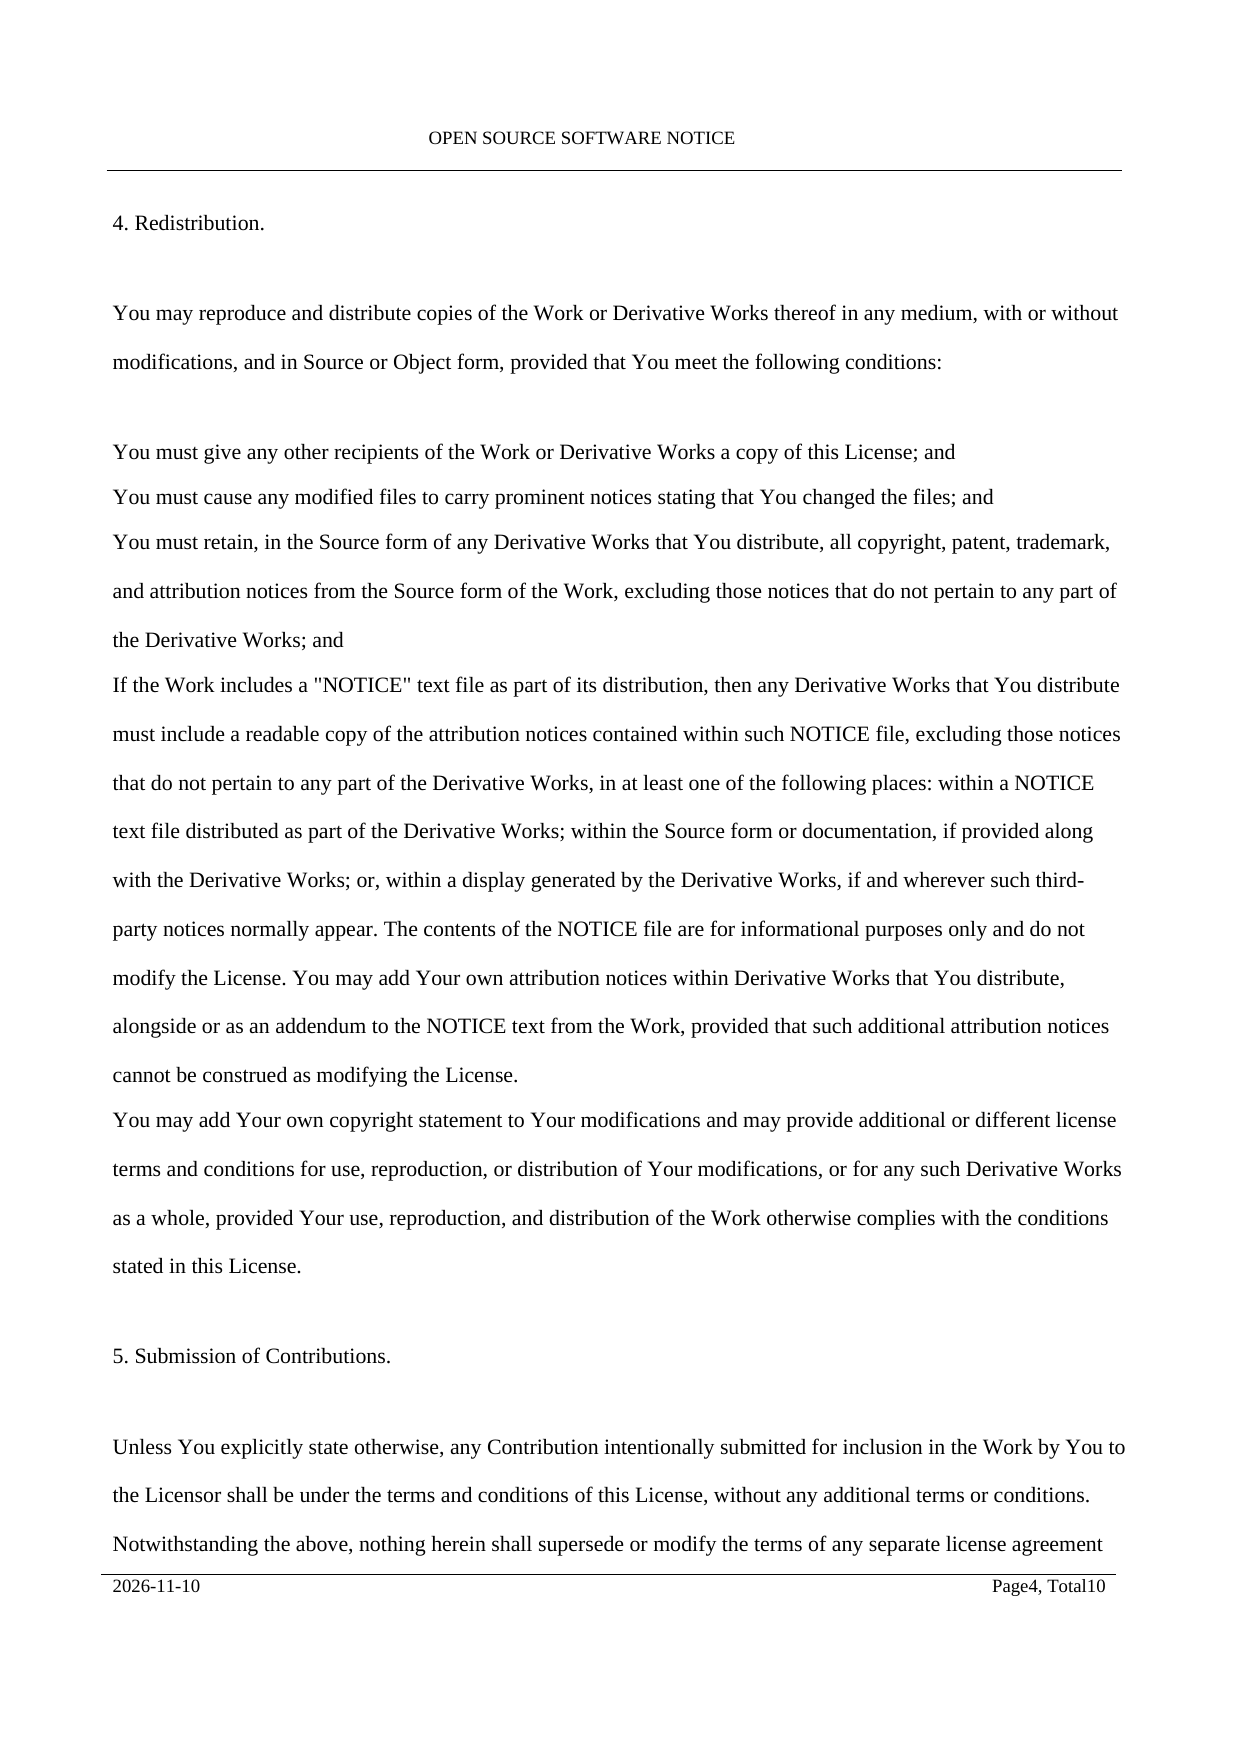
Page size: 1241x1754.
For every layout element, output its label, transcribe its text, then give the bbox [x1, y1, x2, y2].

text You may reproduce and distribute copies of the Work or Derivative Works thereof in any medium, with or without modifications, and in Source or Object form, provided that You meet the following conditions: [112, 297, 1128, 378]
text If the Work includes a "NOTICE" text file as part of its distribution, then any Derivative Works that You distribute must include a readable copy of the attribution notices contained within such NOTICE file, excluding those notices that do not pertain to any part of the Derivative Works, in at least one of the following places: within a NOTICE text file distributed as part of the Derivative Works; within the Source form or documentation, if provided along with the Derivative Works; or, within a display generated by the Derivative Works, if and wherever such third-party notices normally appear. The contents of the NOTICE file are for informational purposes only and do not modify the License. You may add Your own attribution notices within Derivative Works that You distribute, alongside or as an addendum to the NOTICE text from the Work, provided that such additional attribution notices cannot be construed as modifying the License. [112, 668, 1128, 1091]
text You must give any other recipients of the Work or Derivative Works a copy of this License; and [112, 436, 1128, 468]
text 5. Submission of Contributions. [112, 1340, 1128, 1372]
text You must cause any modified files to carry prominent notices stating that You changed the files; and [112, 481, 1128, 513]
text You may add Your own copyright statement to Your modifications and may provide additional or different license terms and conditions for use, reproduction, or distribution of Your modifications, or for any such Derivative Works as a whole, provided Your use, reproduction, and distribution of the Work otherwise complies with the conditions stated in this License. [112, 1103, 1128, 1282]
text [112, 1430, 1128, 1560]
text 4. Redistribution. [112, 206, 1128, 239]
text You must retain, in the Source form of any Derivative Works that You distribute, all copyright, patent, trademark, and attribution notices from the Source form of the Work, excluding those notices that do not pertain to any part of the Derivative Works; and [112, 526, 1128, 656]
